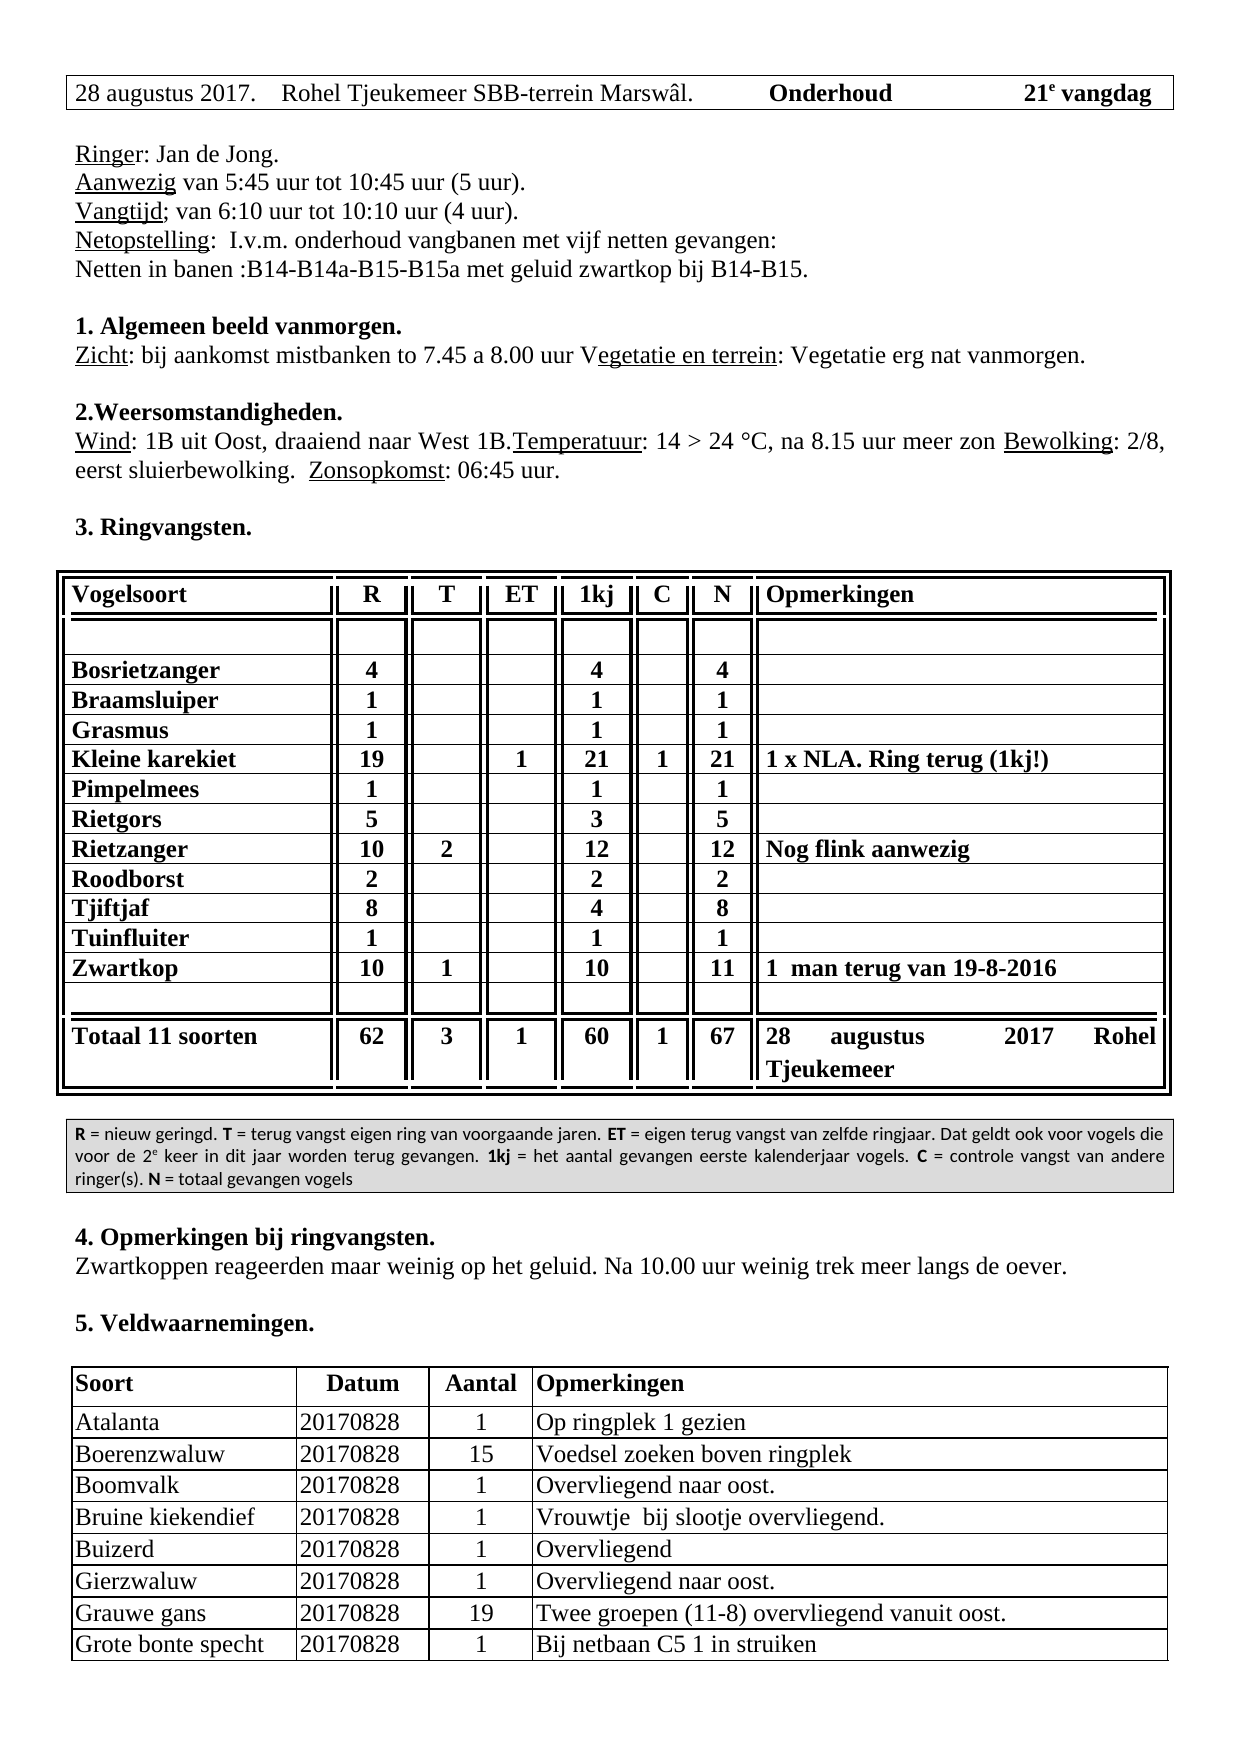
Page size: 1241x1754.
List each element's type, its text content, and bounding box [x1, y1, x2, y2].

table_cell 1 [430, 1534, 532, 1564]
table_cell Grote bonte specht [73, 1630, 296, 1660]
table_header N [690, 573, 754, 612]
table_cell Vrouwtje bij slootje overvliegend. [533, 1502, 1167, 1533]
table_cell [639, 834, 686, 863]
table_cell 1 [639, 745, 686, 773]
table_cell Overvliegend naar oost. [533, 1471, 1167, 1501]
table_cell 1 [695, 715, 750, 743]
table_cell 2 [564, 864, 629, 892]
table_cell [489, 774, 554, 803]
table_cell [339, 983, 404, 1012]
table_cell Pimpelmees [65, 774, 330, 803]
text Zwartkoppen reageerden maar weinig op het geluid. Na 10.00 uur weinig trek meer langs de oever. [75, 1251, 1165, 1280]
table_header ET [484, 573, 559, 612]
table_cell 1 [414, 953, 479, 982]
table_cell [414, 983, 479, 1012]
table_cell 20170828 [297, 1630, 428, 1660]
table_cell [639, 894, 686, 922]
table_cell 1 [695, 774, 750, 803]
table_cell 1 [339, 774, 404, 803]
table_cell [634, 612, 690, 654]
table_cell [759, 685, 1163, 714]
table_cell 1 [339, 685, 404, 714]
table_cell 19 [430, 1598, 532, 1628]
table_cell 1 [695, 685, 750, 714]
table_cell [489, 953, 554, 982]
table_cell 60 [559, 1012, 634, 1086]
table_cell 28 augustus 2017 Rohel Tjeukemeer [754, 1012, 1168, 1086]
table_cell Buizerd [73, 1534, 296, 1564]
text Netopstelling: I.v.m. onderhoud vangbanen met vijf netten gevangen: [75, 225, 1165, 254]
table_cell Rietgors [65, 804, 330, 833]
table_cell [414, 804, 479, 833]
table_cell 4 [695, 655, 750, 684]
table_cell [414, 864, 479, 892]
table_cell 4 [339, 655, 404, 684]
table_cell [759, 894, 1163, 922]
table_header R [334, 573, 409, 612]
table_cell 1 [430, 1471, 532, 1501]
table_cell 12 [695, 834, 750, 863]
table_header Datum [297, 1368, 428, 1406]
table_cell [489, 834, 554, 863]
table_cell [559, 612, 634, 654]
table_cell Voedsel zoeken boven ringplek [533, 1439, 1167, 1469]
table_cell 67 [690, 1012, 754, 1086]
table_cell 19 [339, 745, 404, 773]
text 5. Veldwaarnemingen. [75, 1308, 1165, 1337]
table_cell 62 [334, 1012, 409, 1086]
table_cell [759, 983, 1163, 1012]
table_cell [414, 745, 479, 773]
table_cell 1 [430, 1502, 532, 1533]
table_cell [639, 655, 686, 684]
table_cell [639, 715, 686, 743]
table_cell [409, 612, 484, 654]
table_cell [489, 923, 554, 952]
table_cell [414, 923, 479, 952]
table_cell [759, 864, 1163, 892]
table_cell 3 [409, 1012, 484, 1086]
table_cell [759, 804, 1163, 833]
table_cell Overvliegend naar oost. [533, 1566, 1167, 1596]
table_cell Rietzanger [65, 834, 330, 863]
text Netten in banen :B14-B14a-B15-B15a met geluid zwartkop bij B14-B15. [75, 254, 1165, 282]
table_cell [639, 983, 686, 1012]
table_header Vogelsoort [60, 573, 334, 612]
table_cell Op ringplek 1 gezien [533, 1407, 1167, 1437]
table_cell 2 [695, 864, 750, 892]
table_cell 12 [564, 834, 629, 863]
table_cell [489, 715, 554, 743]
table_cell Tuinfluiter [65, 923, 330, 952]
table_cell [65, 983, 330, 1012]
table_cell [489, 864, 554, 892]
table_cell [639, 923, 686, 952]
table_cell [484, 612, 559, 654]
text Wind: 1B uit Oost, draaiend naar West 1B.Temperatuur: 14 > 24 °C, na 8.15 uur meer zon Bewolking: 2/8, eerst sluierbewolking. Zonsopkomst: 06:45 uur. [75, 426, 1165, 484]
table_cell 1 [634, 1012, 690, 1086]
text R = nieuw geringd. T = terug vangst eigen ring van voorgaande jaren. ET = eigen terug vangst van zelfde ringjaar. Dat geldt ook voor vogels die voor de 2e keer in dit jaar worden terug gevangen. 1kj = het aantal gevangen eerste kalenderjaar vogels. C = controle vangst van andere ringer(s). N = totaal gevangen vogels [67, 1120, 1173, 1192]
table_cell 20170828 [297, 1439, 428, 1469]
table_cell [639, 804, 686, 833]
table_cell 11 [695, 953, 750, 982]
table_cell [690, 612, 754, 654]
text 28 augustus 2017. Rohel Tjeukemeer SBB-terrein Marswâl. Onderhoud 21e vangdag [67, 76, 1173, 109]
table_cell 20170828 [297, 1471, 428, 1501]
table_header Aantal [430, 1368, 532, 1406]
table_cell [639, 685, 686, 714]
table_cell [414, 655, 479, 684]
table_cell Grasmus [65, 715, 330, 743]
table_cell 3 [564, 804, 629, 833]
table_cell 2 [339, 864, 404, 892]
text 2.Weersomstandigheden. [75, 397, 1165, 426]
table_cell [759, 774, 1163, 803]
table_cell 15 [430, 1439, 532, 1469]
table_cell 5 [695, 804, 750, 833]
table_cell Grauwe gans [73, 1598, 296, 1628]
table_cell 1 [564, 923, 629, 952]
table_cell Braamsluiper [65, 685, 330, 714]
table_cell 1 [564, 774, 629, 803]
table_cell Bij netbaan C5 1 in struiken [533, 1630, 1167, 1660]
table_header C [634, 573, 690, 612]
table_cell 20170828 [297, 1502, 428, 1533]
table_cell 1 [695, 923, 750, 952]
table_cell 10 [339, 834, 404, 863]
table_cell 1 [430, 1407, 532, 1437]
table_cell 4 [564, 894, 629, 922]
table_cell 1 [564, 685, 629, 714]
text 3. Ringvangsten. [75, 512, 1165, 541]
table_cell 10 [564, 953, 629, 982]
table_cell Tjiftjaf [65, 894, 330, 922]
table_cell [414, 685, 479, 714]
table_header T [409, 573, 484, 612]
table_cell [414, 774, 479, 803]
text 4. Opmerkingen bij ringvangsten. [75, 1222, 1165, 1251]
table_cell [639, 864, 686, 892]
table_cell Boomvalk [73, 1471, 296, 1501]
table_cell 1 x NLA. Ring terug (1kj!) [759, 745, 1163, 773]
table_cell Totaal 11 soorten [60, 1012, 334, 1086]
table_cell [564, 983, 629, 1012]
table_cell 20170828 [297, 1534, 428, 1564]
table_cell [639, 953, 686, 982]
table_cell [489, 894, 554, 922]
table_cell [695, 983, 750, 1012]
table_cell 1 [339, 715, 404, 743]
table_cell Zwartkop [65, 953, 330, 982]
table_cell 8 [339, 894, 404, 922]
table_cell Roodborst [65, 864, 330, 892]
table_cell [759, 715, 1163, 743]
table_cell 1 [484, 1012, 559, 1086]
text Ringer: Jan de Jong. [75, 139, 1165, 167]
table_cell 1 [564, 715, 629, 743]
table_cell Bosrietzanger [65, 655, 330, 684]
table_cell Atalanta [73, 1407, 296, 1437]
table_cell Gierzwaluw [73, 1566, 296, 1596]
table_cell [759, 923, 1163, 952]
table_cell Overvliegend [533, 1534, 1167, 1564]
table_cell Bruine kiekendief [73, 1502, 296, 1533]
table_cell 4 [564, 655, 629, 684]
table_cell [414, 894, 479, 922]
table_cell [334, 612, 409, 654]
table_cell 20170828 [297, 1598, 428, 1628]
table_cell Nog flink aanwezig [759, 834, 1163, 863]
table_cell 8 [695, 894, 750, 922]
table_cell 21 [695, 745, 750, 773]
table_cell [414, 715, 479, 743]
table_cell 20170828 [297, 1407, 428, 1437]
table_cell [489, 804, 554, 833]
table_cell 1 [339, 923, 404, 952]
table_cell Kleine karekiet [65, 745, 330, 773]
table_cell 21 [564, 745, 629, 773]
text Aanwezig van 5:45 uur tot 10:45 uur (5 uur). [75, 167, 1165, 196]
table_cell 1 [430, 1630, 532, 1660]
table_cell 5 [339, 804, 404, 833]
text Zicht: bij aankomst mistbanken to 7.45 a 8.00 uur Vegetatie en terrein: Vegetatie erg nat vanmorgen. [75, 340, 1165, 369]
table_header Soort [73, 1368, 296, 1406]
table_cell 1 man terug van 19-8-2016 [759, 953, 1163, 982]
table_cell [754, 612, 1168, 654]
table_cell Boerenzwaluw [73, 1439, 296, 1469]
text 1. Algemeen beeld vanmorgen. [75, 311, 1165, 340]
table_header 1kj [559, 573, 634, 612]
table_cell [759, 655, 1163, 684]
table_cell [489, 655, 554, 684]
table_cell [60, 612, 334, 654]
table_cell 2 [414, 834, 479, 863]
table_cell 20170828 [297, 1566, 428, 1596]
table_cell 1 [430, 1566, 532, 1596]
text Vangtijd; van 6:10 uur tot 10:10 uur (4 uur). [75, 196, 1165, 225]
table_header Opmerkingen [754, 573, 1168, 612]
table_header Opmerkingen [533, 1368, 1167, 1406]
table_cell 10 [339, 953, 404, 982]
table_cell [489, 983, 554, 1012]
table_cell Twee groepen (11-8) overvliegend vanuit oost. [533, 1598, 1167, 1628]
table_cell [639, 774, 686, 803]
table_cell 1 [489, 745, 554, 773]
table_cell [489, 685, 554, 714]
